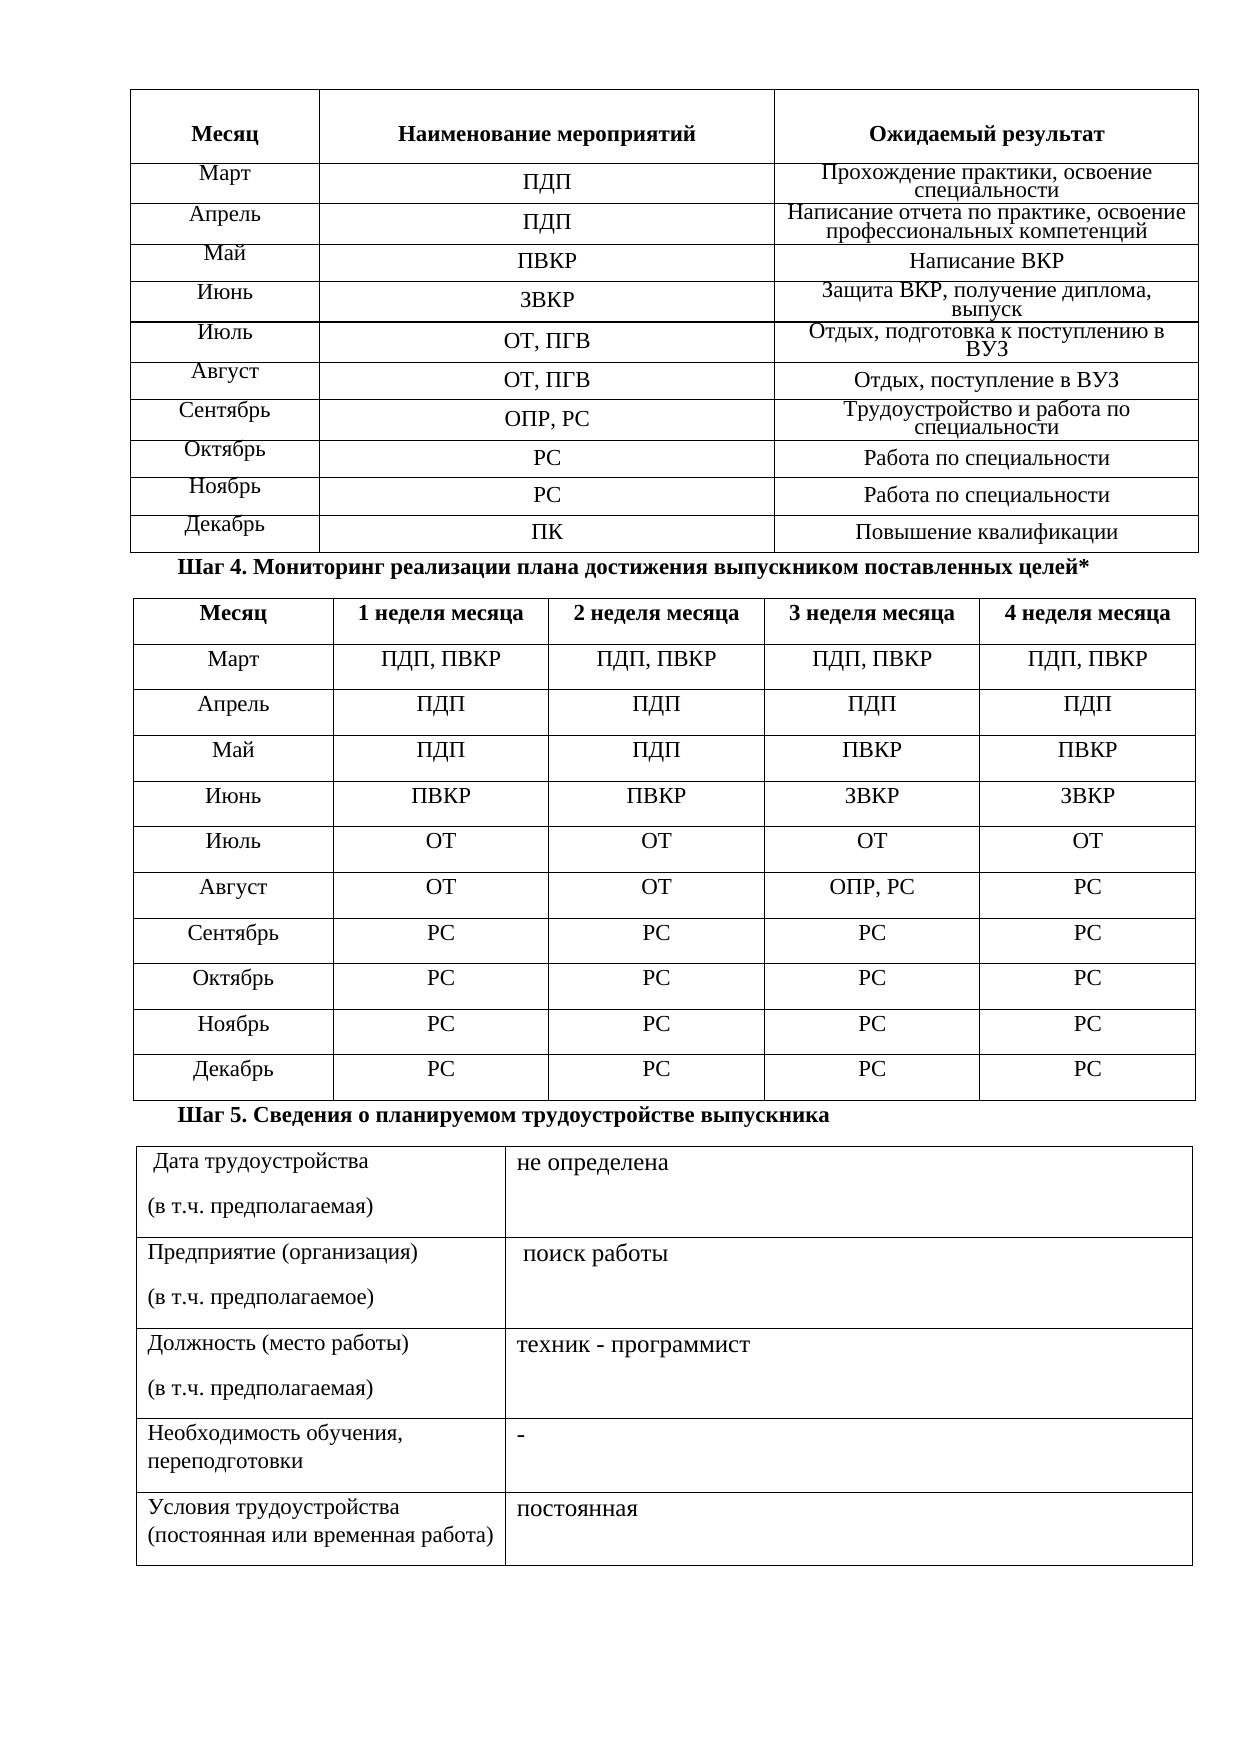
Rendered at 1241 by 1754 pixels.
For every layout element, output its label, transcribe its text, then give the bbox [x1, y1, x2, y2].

table_cell РС [765, 1055, 979, 1100]
table_cell Март [131, 164, 319, 203]
table_cell ОТ, ПГВ [320, 363, 774, 399]
table_cell ОТ, ПГВ [320, 323, 774, 362]
table_cell Июнь [131, 282, 319, 321]
table_header не определена [506, 1147, 1192, 1237]
table_cell ПДП [320, 164, 774, 203]
table_cell РС [980, 1010, 1195, 1054]
table_header 3 неделя месяца [765, 599, 979, 644]
table_header 2 неделя месяца [549, 599, 764, 644]
table_cell ПВКР [765, 736, 979, 781]
table_cell Декабрь [131, 516, 319, 552]
table_cell Защита ВКР, получение диплома, выпуск [775, 282, 1198, 321]
table_header Ожидаемый результат [775, 90, 1198, 162]
table_cell ПДП, ПВКР [549, 645, 764, 689]
table_cell Июль [131, 323, 319, 362]
table_cell РС [320, 478, 774, 514]
table_cell Апрель [131, 204, 319, 243]
table_cell Октябрь [134, 964, 333, 1009]
text Шаг 4. Мониторинг реализации плана достижения выпускником поставленных целей* [177, 553, 1196, 579]
table_cell Работа по специальности [775, 441, 1198, 477]
table_header 1 неделя месяца [334, 599, 548, 644]
table_cell ПДП [334, 690, 548, 735]
table_cell ПВКР [980, 736, 1195, 781]
table_header Месяц [131, 90, 319, 162]
table_cell РС [980, 964, 1195, 1009]
table_cell Май [134, 736, 333, 781]
text Шаг 5. Сведения о планируемом трудоустройстве выпускника [177, 1101, 1152, 1127]
table_cell Декабрь [134, 1055, 333, 1100]
table_cell ПВКР [549, 782, 764, 826]
table_cell Прохождение практики, освоение специальности [775, 164, 1198, 203]
table_cell техник - программист [506, 1329, 1192, 1418]
table_cell Август [131, 363, 319, 399]
table_cell Май [131, 245, 319, 281]
table_cell ПДП, ПВКР [334, 645, 548, 689]
table_cell Отдых, подготовка к поступлению в ВУЗ [775, 323, 1198, 362]
table_cell РС [320, 441, 774, 477]
table_cell ОТ [549, 827, 764, 872]
table_header Месяц [134, 599, 333, 644]
table_cell поиск работы [506, 1238, 1192, 1328]
table_cell РС [549, 964, 764, 1009]
table_cell ПДП, ПВКР [765, 645, 979, 689]
table_cell Июль [134, 827, 333, 872]
table_cell Работа по специальности [775, 478, 1198, 514]
table_cell РС [334, 964, 548, 1009]
table_header Дата трудоустройства (в т.ч. предполагаемая) [137, 1147, 505, 1237]
table_cell ПДП [549, 690, 764, 735]
table_cell ПДП [980, 690, 1195, 735]
table_cell Написание ВКР [775, 245, 1198, 281]
table_cell ПК [320, 516, 774, 552]
table_cell РС [980, 919, 1195, 963]
table_cell РС [765, 919, 979, 963]
table_cell Октябрь [131, 441, 319, 477]
table_cell ПДП [334, 736, 548, 781]
table_cell Необходимость обучения, переподготовки [137, 1419, 505, 1492]
table_cell РС [334, 919, 548, 963]
table_cell ОТ [334, 873, 548, 917]
table_cell РС [765, 964, 979, 1009]
table_cell РС [765, 1010, 979, 1054]
table_cell ОПР, РС [765, 873, 979, 917]
table_cell РС [549, 1055, 764, 1100]
table_cell - [506, 1419, 1192, 1492]
table_cell РС [549, 1010, 764, 1054]
table_cell ОТ [549, 873, 764, 917]
table_cell ЗВКР [980, 782, 1195, 826]
table_cell Повышение квалификации [775, 516, 1198, 552]
table_cell Предприятие (организация) (в т.ч. предполагаемое) [137, 1238, 505, 1328]
table_cell РС [334, 1010, 548, 1054]
table_cell Трудоустройство и работа по специальности [775, 400, 1198, 440]
table_cell ПДП, ПВКР [980, 645, 1195, 689]
table_cell РС [549, 919, 764, 963]
table_cell Написание отчета по практике, освоение профессиональных компетенций [775, 204, 1198, 243]
table_cell ЗВКР [765, 782, 979, 826]
table_cell ЗВКР [320, 282, 774, 321]
table_cell ОТ [980, 827, 1195, 872]
table_cell ПДП [765, 690, 979, 735]
table_cell ПВКР [334, 782, 548, 826]
table_cell Должность (место работы) (в т.ч. предполагаемая) [137, 1329, 505, 1418]
table_cell Ноябрь [134, 1010, 333, 1054]
table_cell Условия трудоустройства (постоянная или временная работа) [137, 1493, 505, 1565]
table_cell ОПР, РС [320, 400, 774, 440]
table_cell ПДП [320, 204, 774, 243]
table_cell Сентябрь [131, 400, 319, 440]
table_cell постоянная [506, 1493, 1192, 1565]
table_cell Апрель [134, 690, 333, 735]
table_cell Отдых, поступление в ВУЗ [775, 363, 1198, 399]
table_cell РС [334, 1055, 548, 1100]
table_cell ПВКР [320, 245, 774, 281]
table_header Наименование мероприятий [320, 90, 774, 162]
table_cell Сентябрь [134, 919, 333, 963]
table_cell РС [980, 873, 1195, 917]
table_cell ОТ [334, 827, 548, 872]
table_cell Март [134, 645, 333, 689]
table_cell Август [134, 873, 333, 917]
table_cell ОТ [765, 827, 979, 872]
table_header 4 неделя месяца [980, 599, 1195, 644]
table_cell РС [980, 1055, 1195, 1100]
table_cell ПДП [549, 736, 764, 781]
table_cell Ноябрь [131, 478, 319, 514]
table_cell Июнь [134, 782, 333, 826]
